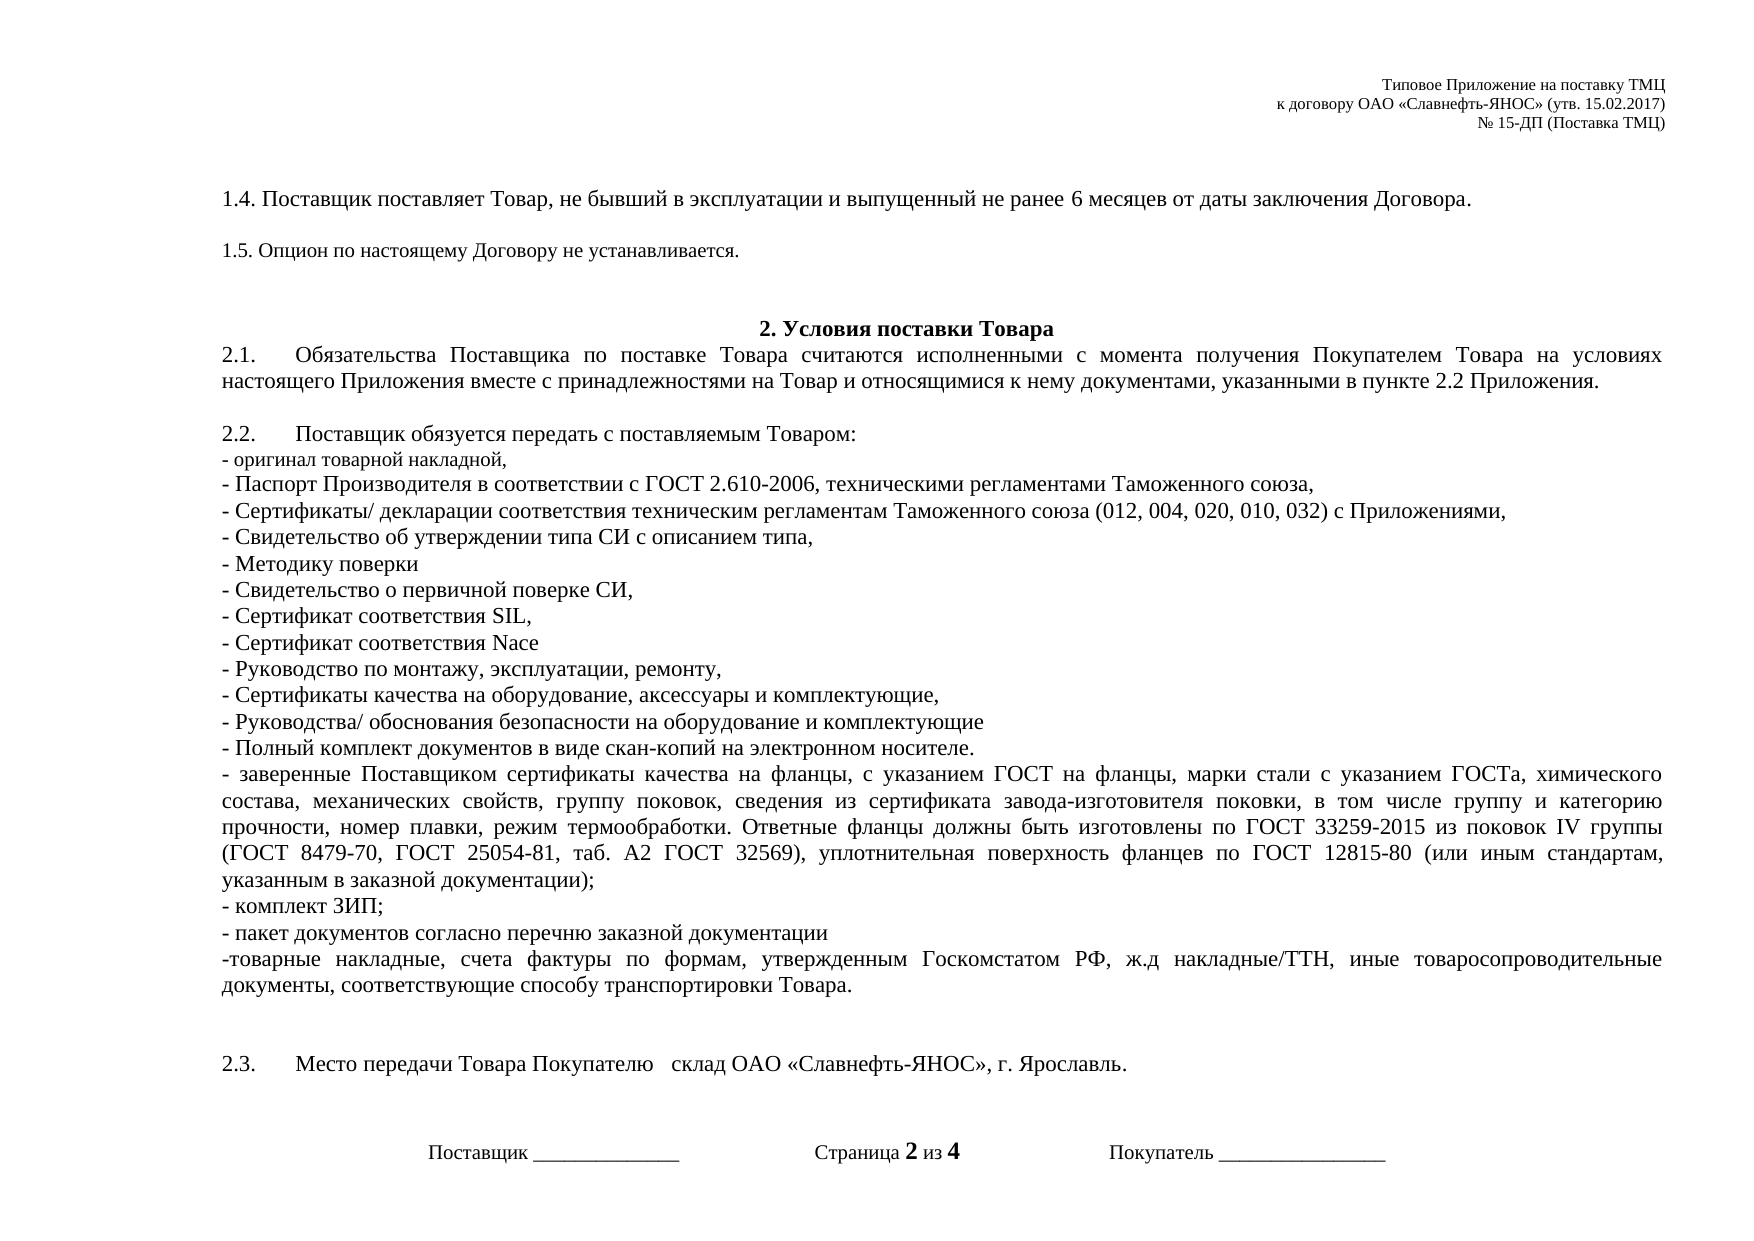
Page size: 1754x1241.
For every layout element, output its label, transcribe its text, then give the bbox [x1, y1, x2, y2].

text 2.2. Поставщик обязуется передать с поставляемым Товаром: [222, 420, 1665, 446]
text 2.1. Обязательства Поставщика по поставке Товара считаются исполненными с момента получения Покупателем Товара на условиях настоящего Приложения вместе с принадлежностями на Товар и относящимися к нему документами, указанными в пункте 2.2 Приложения. [222, 341, 1665, 394]
text 2. Условия поставки Товара [148, 315, 1665, 341]
text 2.3. Место передачи Товара Покупателю . [222, 1050, 1665, 1077]
text 1.4. Поставщик поставляет Товар, не бывший в эксплуатации и выпущенный не ранее . [222, 185, 1665, 212]
